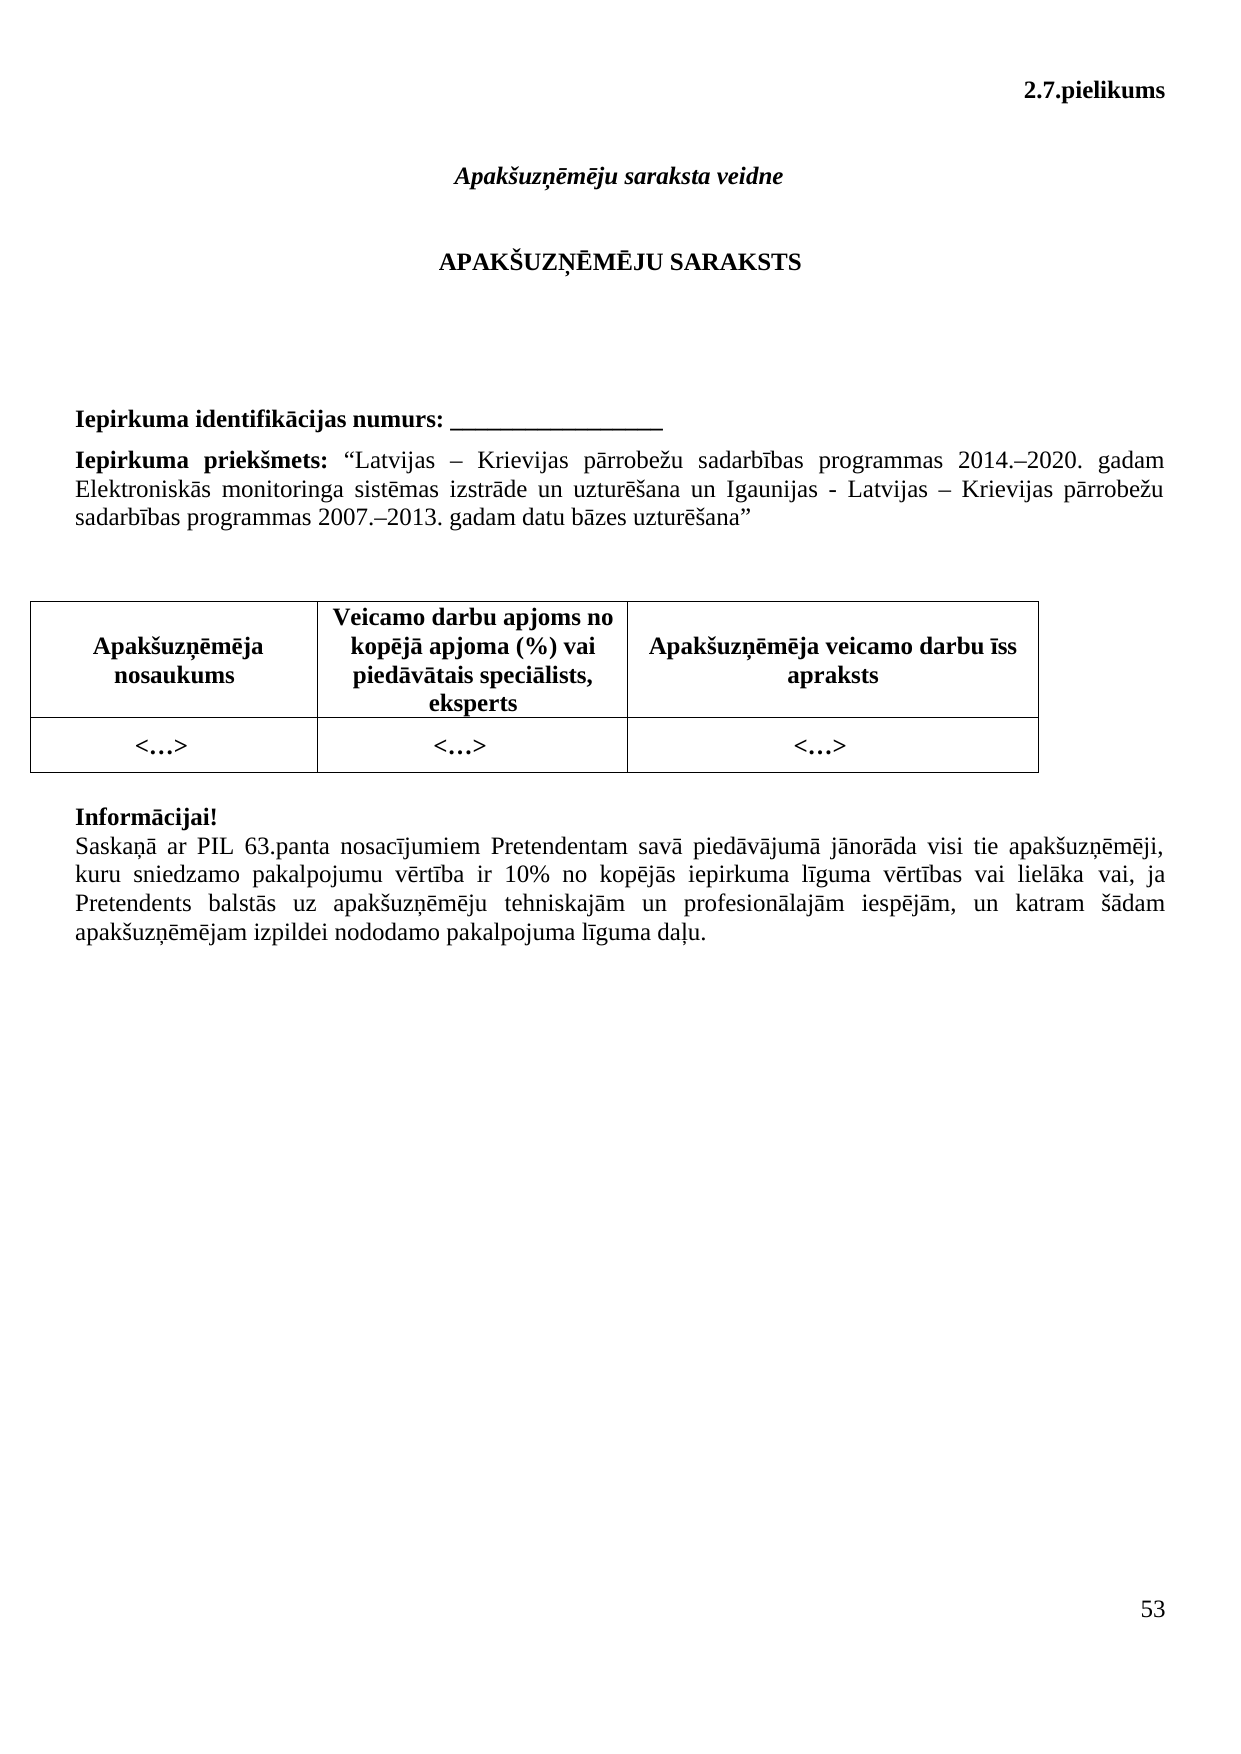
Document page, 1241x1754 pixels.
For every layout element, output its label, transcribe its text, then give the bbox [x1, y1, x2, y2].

text 2.7.pielikums [75, 75, 1165, 104]
text Iepirkuma priekšmets: “Latvijas – Krievijas pārrobežu sadarbības programmas 2014.–2020. gadam Elektroniskās monitoringa sistēmas izstrāde un uzturēšana un Igaunijas - Latvijas – Krievijas pārrobežu sadarbības programmas 2007.–2013. gadam datu bāzes uzturēšana” [75, 445, 1165, 531]
text Apakšuzņēmēju saraksta veidne [75, 161, 1165, 190]
table_header Apakšuzņēmēja veicamo darbu īss apraksts [628, 602, 1038, 717]
table_header Veicamo darbu apjoms no kopējā apjoma (%) vai piedāvātais speciālists, eksperts [318, 602, 627, 717]
table_header Apakšuzņēmēja nosaukums [31, 602, 317, 717]
text Saskaņā ar PIL 63.panta nosacījumiem Pretendentam savā piedāvājumā jānorāda visi tie apakšuzņēmēji, kuru sniedzamo pakalpojumu vērtība ir 10% no kopējās iepirkuma līguma vērtības vai lielāka vai, ja Pretendents balstās uz apakšuzņēmēju tehniskajām un profesionālajām iespējām, un katram šādam apakšuzņēmējam izpildei nododamo pakalpojuma līguma daļu. [75, 831, 1165, 946]
text APAKŠUZŅĒMĒJU SARAKSTS [75, 247, 1165, 276]
table_cell <…> [628, 718, 1038, 772]
text Iepirkuma identifikācijas numurs: _________________ [75, 404, 1165, 432]
table_cell <…> [318, 718, 627, 772]
table_cell <…> [31, 718, 317, 772]
text Informācijai! [75, 802, 1165, 831]
